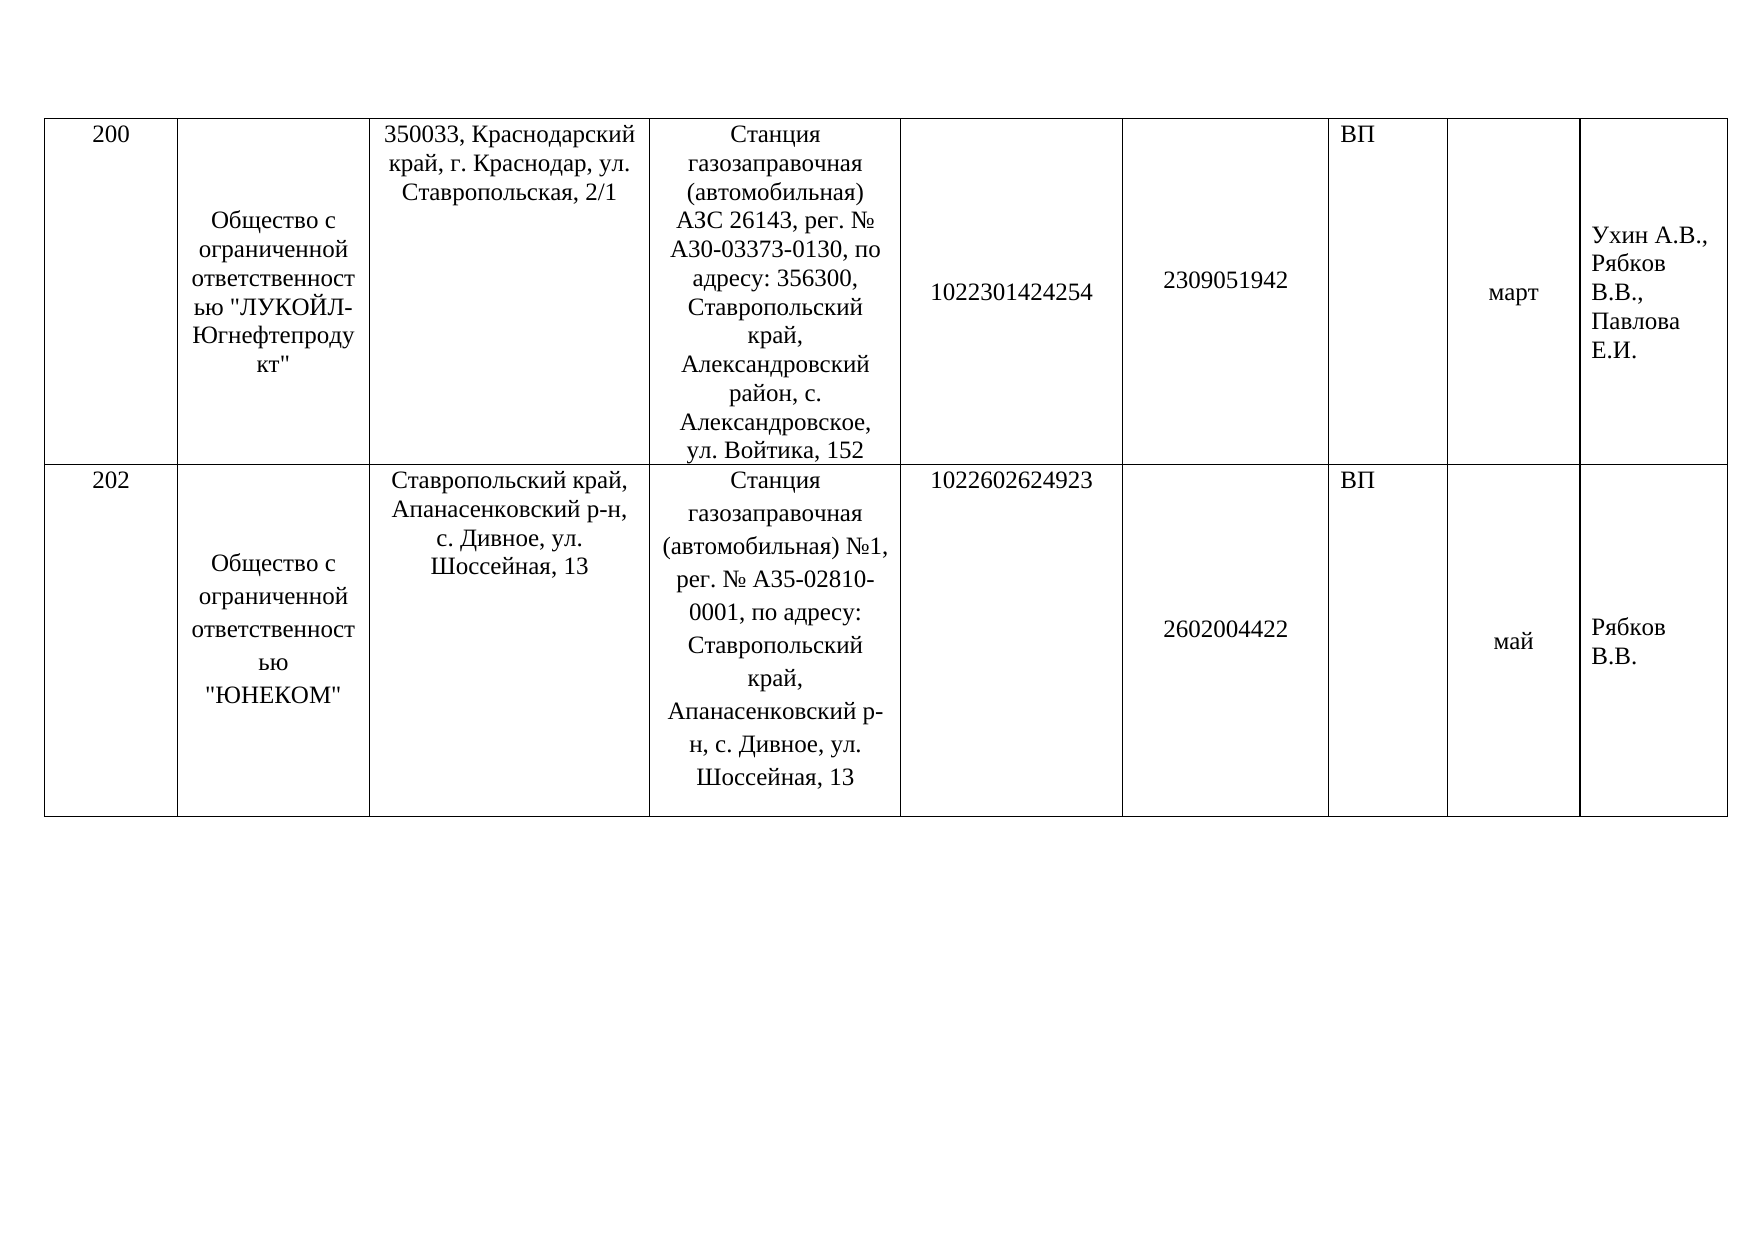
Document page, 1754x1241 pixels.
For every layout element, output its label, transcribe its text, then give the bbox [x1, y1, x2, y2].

table_cell Станция газозаправочная (автомобильная) №1, рег. № А35-02810-0001, по адресу: Ставропольский край, Апанасенковский р-н, с. Дивное, ул. Шоссейная, 13 [650, 465, 900, 816]
table_cell 2602004422 [1123, 465, 1328, 816]
table_cell 1022301424254 [901, 119, 1122, 464]
table_cell 200 [45, 119, 177, 464]
table_cell Станция газозаправочная (автомобильная) АЗС 26143, рег. № А30-03373-0130, по адресу: 356300, Ставропольский край, Александровский район, с. Александровское, ул. Войтика, 152 [650, 119, 900, 464]
table_cell ВП [1329, 119, 1447, 464]
table_cell Ставропольский край, Апанасенковский р-н, с. Дивное, ул. Шоссейная, 13 [370, 465, 649, 816]
table_cell 2309051942 [1123, 119, 1328, 464]
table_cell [1581, 119, 1727, 464]
table_cell 202 [45, 465, 177, 816]
table_cell май [1448, 465, 1579, 816]
table_cell Рябков В.В. [1581, 465, 1727, 816]
table_cell Общество с ограниченной ответственностью "ЮНЕКОМ" [178, 465, 369, 816]
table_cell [178, 119, 369, 464]
table_cell март [1448, 119, 1579, 464]
table_cell 1022602624923 [901, 465, 1122, 816]
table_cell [370, 119, 649, 464]
table_cell ВП [1329, 465, 1447, 816]
